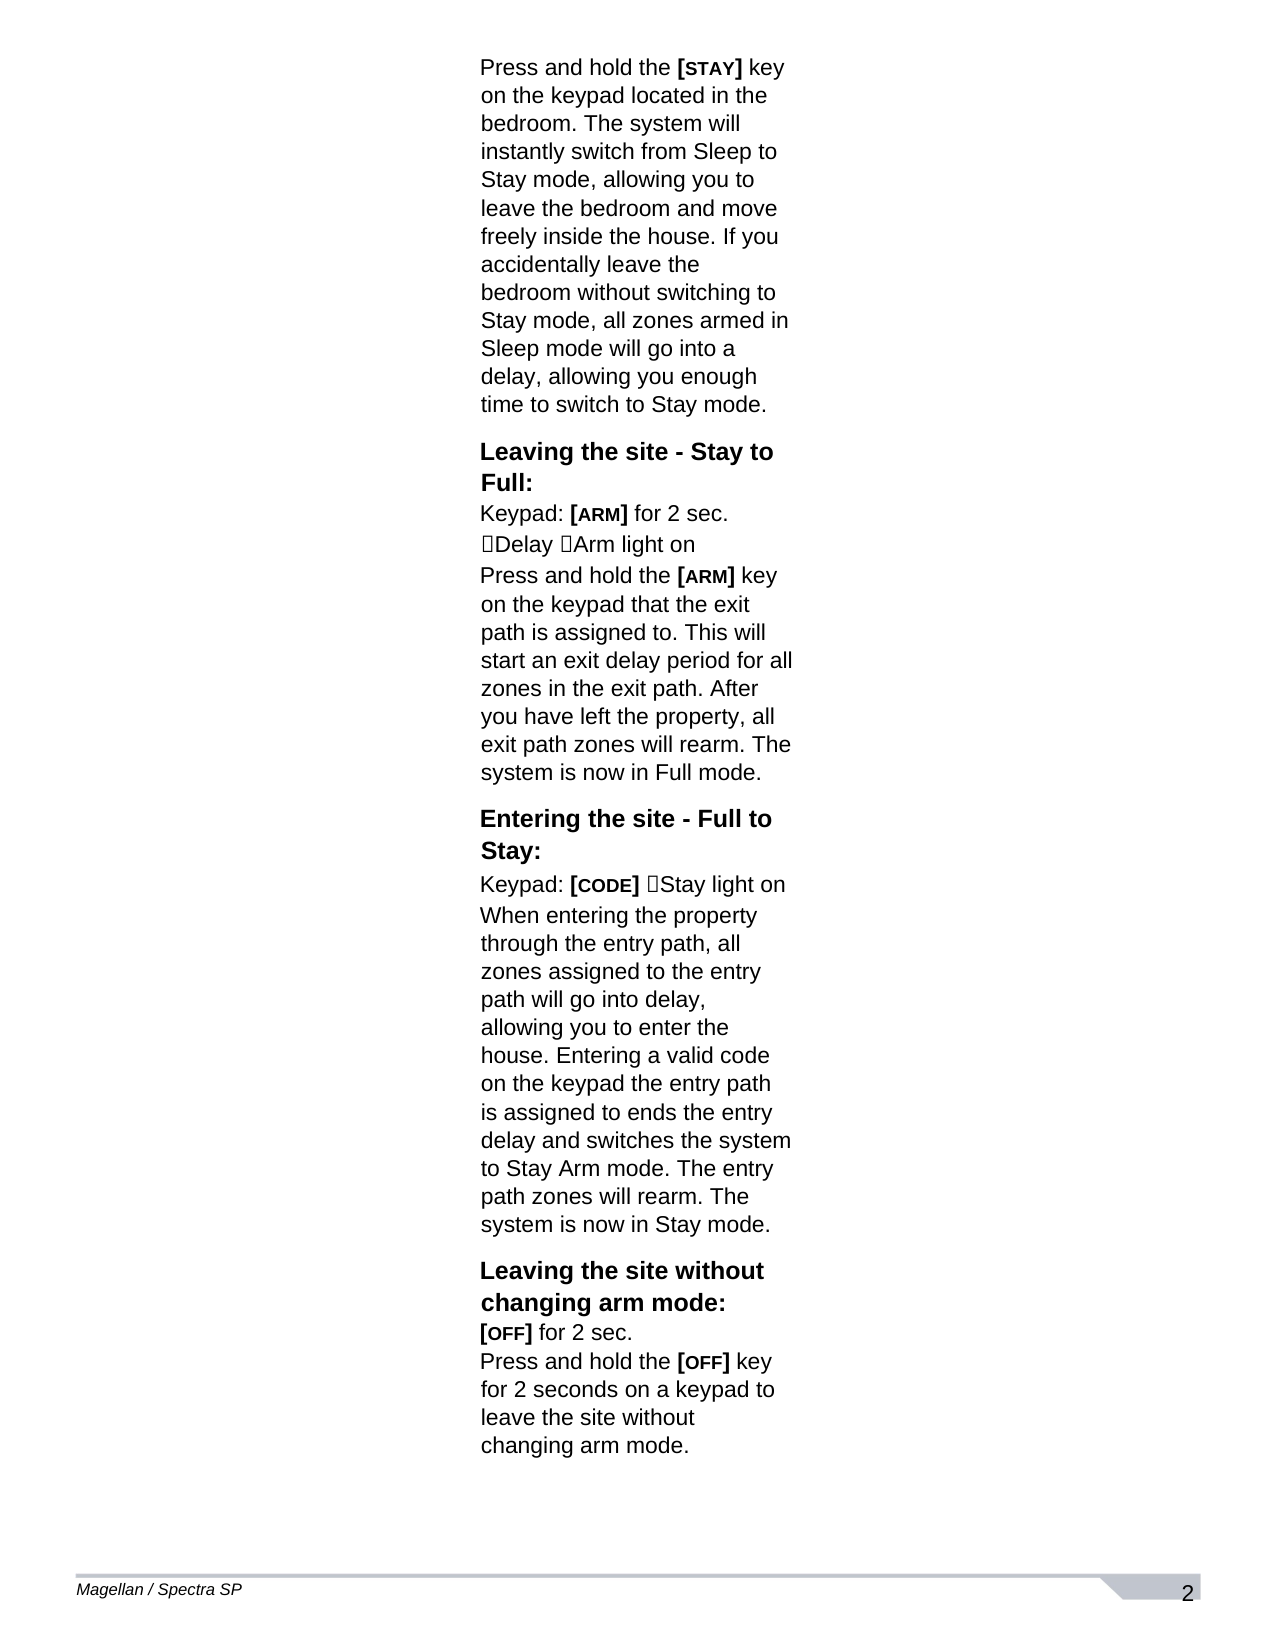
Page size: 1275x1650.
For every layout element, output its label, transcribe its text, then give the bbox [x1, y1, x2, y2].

text Entering the site - Full to Stay: [479, 804, 794, 865]
text Leaving the site without changing arm mode: [479, 1256, 794, 1316]
text Leaving the site - Stay to Full: [479, 437, 794, 497]
picture [75, 1573, 1201, 1600]
text When entering the property through the entry path, all zones assigned to the entry path will go into delay, allowing you to enter the house. Entering a valid code on the keypad the entry path is assigned to ends the entry delay and switches the system to Stay Arm mode. The entry path zones will rearm. The system is now in Stay mode. [479, 902, 794, 1237]
text Keypad: [CODE] Stay light on [479, 868, 794, 899]
text [OFF] for 2 sec. [479, 1319, 794, 1346]
text Press and hold the [ARM] key on the keypad that the exit path is assigned to. This will start an exit delay period for all zones in the exit path. After you have left the property, all exit path zones will rearm. The system is now in Full mode. [479, 562, 794, 786]
text Press and hold the [OFF] key for 2 seconds on a keypad to leave the site without changing arm mode. [479, 1348, 794, 1459]
text Keypad: [ARM] for 2 sec. Delay Arm light on [479, 500, 794, 560]
text Press and hold the [STAY] key on the keypad located in the bedroom. The system will instantly switch from Sleep to Stay mode, allowing you to leave the bedroom and move freely inside the house. If you accidentally leave the bedroom without switching to Stay mode, all zones armed in Sleep mode will go into a delay, allowing you enough time to switch to Stay mode. [479, 54, 794, 418]
